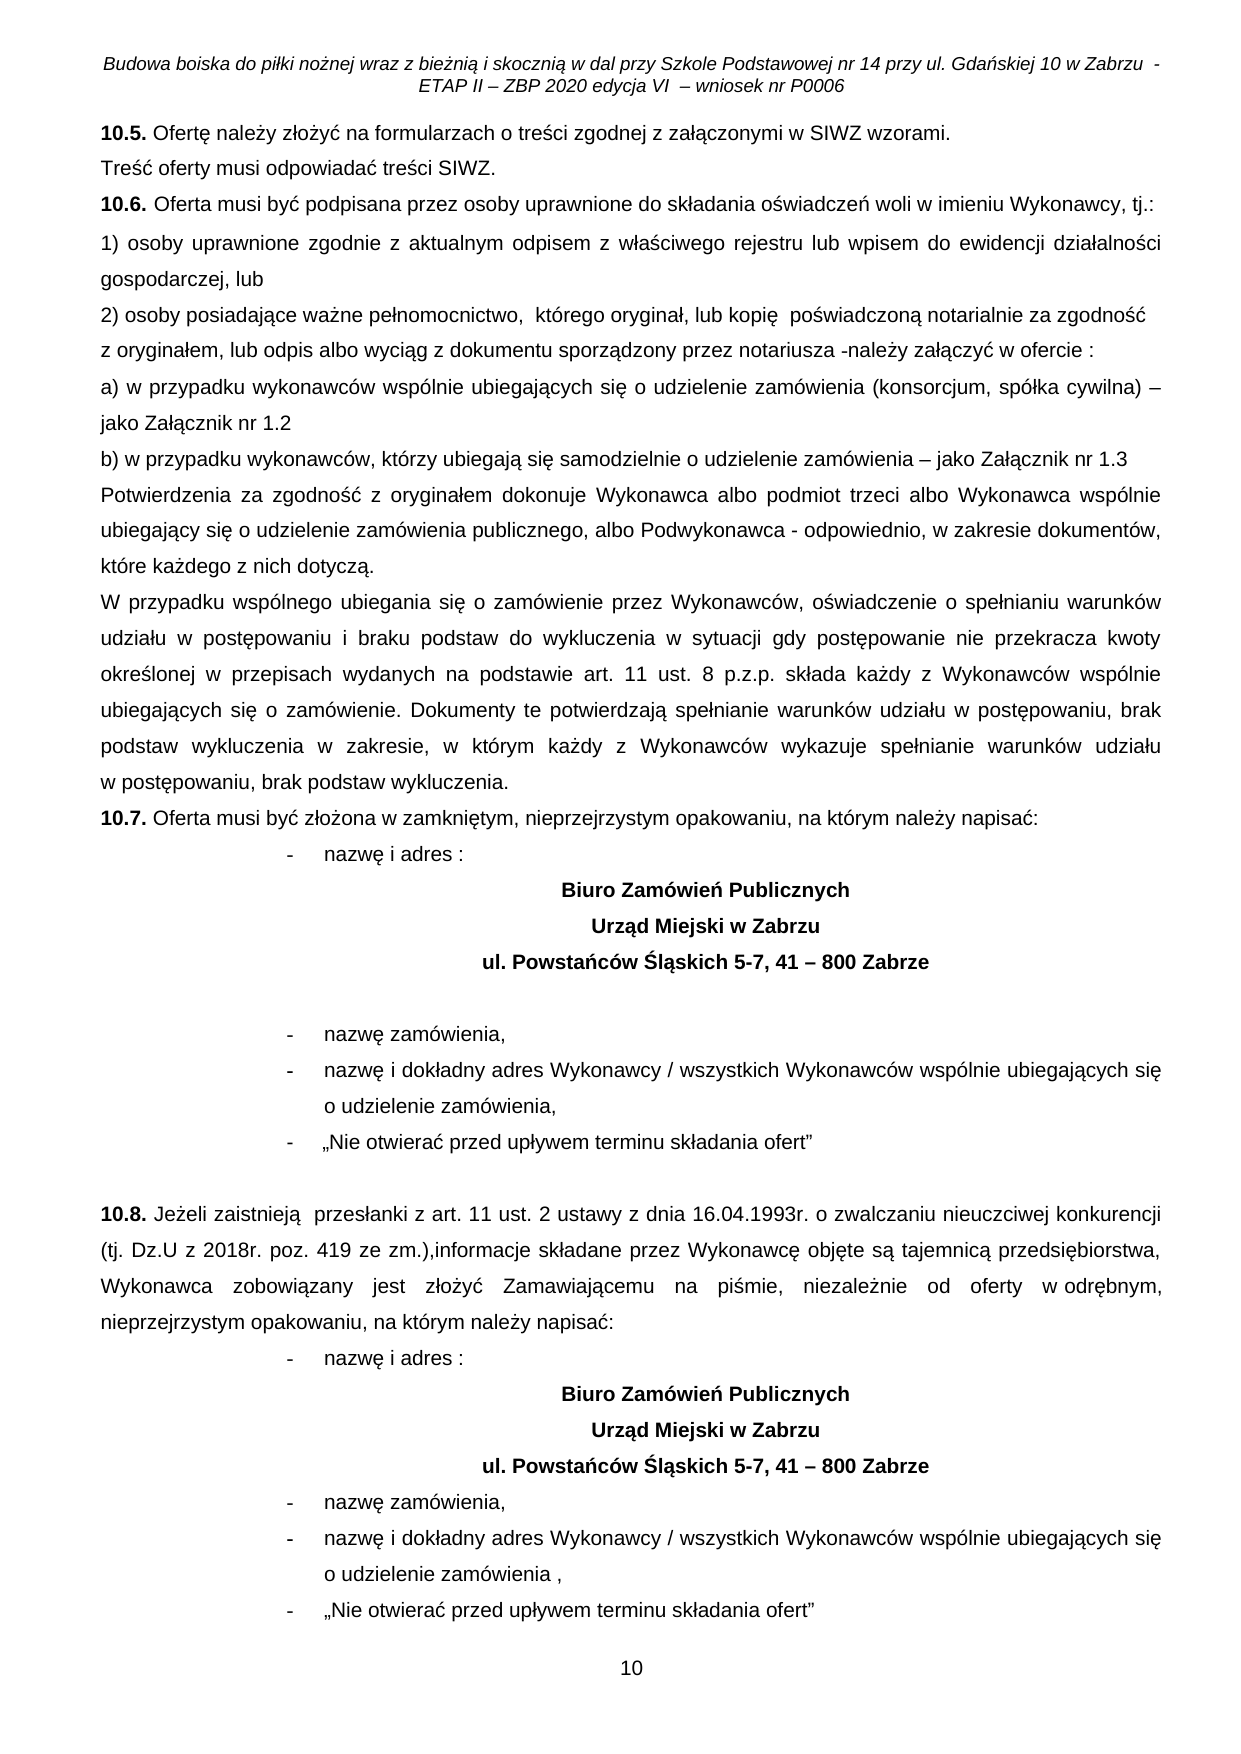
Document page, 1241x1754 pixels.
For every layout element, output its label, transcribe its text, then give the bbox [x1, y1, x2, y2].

text Urząd Miejski w Zabrzu [249, 914, 1162, 938]
text a) w przypadku wykonawców wspólnie ubiegających się o udzielenie zamówienia (konsorcjum, spółka cywilna) – jako Załącznik nr 1.2 [100, 374, 1162, 434]
list „Nie otwierać przed upływem terminu składania ofert” [286, 1598, 1162, 1622]
text Potwierdzenia za zgodność z oryginałem dokonuje Wykonawca albo podmiot trzeci albo Wykonawca wspólnie ubiegający się o udzielenie zamówienia publicznego, albo Podwykonawca - odpowiednio, w zakresie dokumentów, które każdego z nich dotyczą. [100, 482, 1162, 578]
text - „Nie otwierać przed upływem terminu składania ofert” [191, 1130, 1162, 1154]
text 1) osoby uprawnione zgodnie z aktualnym odpisem z właściwego rejestru lub wpisem do ewidencji działalności gospodarczej, lub [100, 231, 1162, 290]
text 2) osoby posiadające ważne pełnomocnictwo, którego oryginał, lub kopię poświadczoną notarialnie za zgodność z oryginałem, lub odpis albo wyciąg z dokumentu sporządzony przez notariusza -należy załączyć w ofercie : [100, 302, 1162, 362]
text 10.6. Oferta musi być podpisana przez osoby uprawnione do składania oświadczeń woli w imieniu Wykonawcy, tj.: [100, 192, 1162, 216]
text Treść oferty musi odpowiadać treści SIWZ. [100, 156, 1162, 180]
list nazwę i dokładny adres Wykonawcy / wszystkich Wykonawców wspólnie ubiegających się o udzielenie zamówienia, [286, 1058, 1162, 1118]
text 10.5. Ofertę należy złożyć na formularzach o treści zgodnej z załączonymi w SIWZ wzorami. [100, 120, 1162, 144]
text W przypadku wspólnego ubiegania się o zamówienie przez Wykonawców, oświadczenie o spełnianiu warunków udziału w postępowaniu i braku podstaw do wykluczenia w sytuacji gdy postępowanie nie przekracza kwoty określonej w przepisach wydanych na podstawie art. 11 ust. 8 p.z.p. składa każdy z Wykonawców wspólnie ubiegających się o zamówienie. Dokumenty te potwierdzają spełnianie warunków udziału w postępowaniu, brak podstaw wykluczenia w zakresie, w którym każdy z Wykonawców wykazuje spełnianie warunków udziału w postępowaniu, brak podstaw wykluczenia. [100, 590, 1162, 794]
text Biuro Zamówień Publicznych [249, 878, 1162, 902]
list nazwę i adres : [286, 1346, 1162, 1370]
text b) w przypadku wykonawców, którzy ubiegają się samodzielnie o udzielenie zamówienia – jako Załącznik nr 1.3 [100, 446, 1162, 470]
text 10.7. Oferta musi być złożona w zamkniętym, nieprzejrzystym opakowaniu, na którym należy napisać: [100, 806, 1162, 830]
list nazwę zamówienia, [286, 1490, 1162, 1514]
text 10.8. Jeżeli zaistnieją przesłanki z art. 11 ust. 2 ustawy z dnia 16.04.1993r. o zwalczaniu nieuczciwej konkurencji (tj. Dz.U z 2018r. poz. 419 ze zm.),informacje składane przez Wykonawcę objęte są tajemnicą przedsiębiorstwa, Wykonawca zobowiązany jest złożyć Zamawiającemu na piśmie, niezależnie od oferty w odrębnym, nieprzejrzystym opakowaniu, na którym należy napisać: [100, 1202, 1162, 1334]
list nazwę zamówienia, [286, 1022, 1162, 1046]
list nazwę i dokładny adres Wykonawcy / wszystkich Wykonawców wspólnie ubiegających się o udzielenie zamówienia , [286, 1526, 1162, 1586]
text ul. Powstańców Śląskich 5-7, 41 – 800 Zabrze [249, 1454, 1162, 1478]
list nazwę i adres : [286, 842, 1162, 866]
text ul. Powstańców Śląskich 5-7, 41 – 800 Zabrze [249, 950, 1162, 974]
text Urząd Miejski w Zabrzu [249, 1418, 1162, 1442]
text Biuro Zamówień Publicznych [249, 1382, 1162, 1406]
